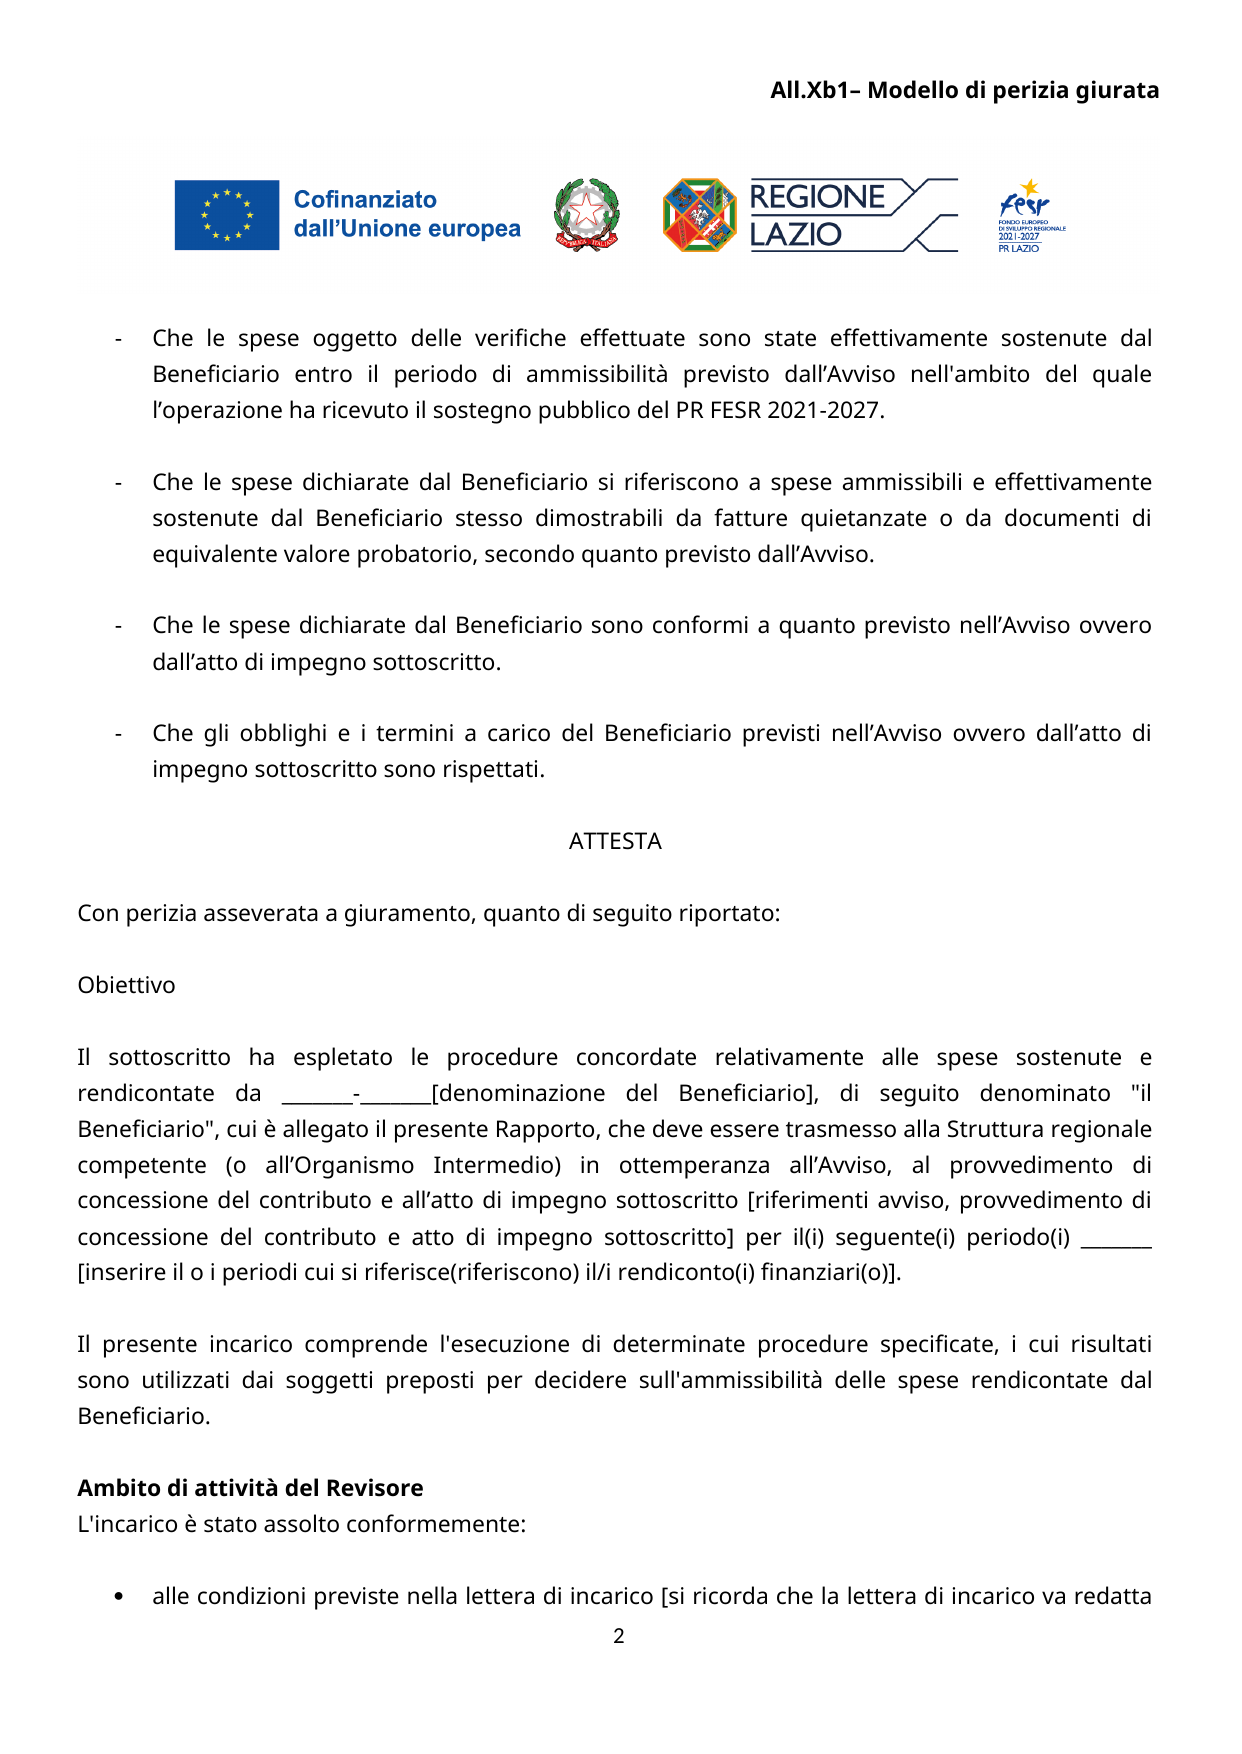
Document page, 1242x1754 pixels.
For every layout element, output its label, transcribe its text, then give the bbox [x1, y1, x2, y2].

text Obiettivo [77, 969, 1154, 1000]
picture [77, 136, 1161, 294]
list Che le spese dichiarate dal Beneficiario sono conformi a quanto previsto nell’Avviso ovvero dall’atto di impegno sottoscritto. [114, 609, 1154, 677]
list Che le spese oggetto delle verifiche effettuate sono state effettivamente sostenute dal Beneficiario entro il periodo di ammissibilità previsto dall’Avviso nell'ambito del quale l’operazione ha ricevuto il sostegno pubblico del PR FESR 2021-2027. [114, 322, 1154, 425]
text ATTESTA [77, 825, 1154, 856]
text Con perizia asseverata a giuramento, quanto di seguito riportato: [77, 897, 1154, 928]
text Ambito di attività del Revisore [77, 1472, 1154, 1503]
text Il presente incarico comprende l'esecuzione di determinate procedure specificate, i cui risultati sono utilizzati dai soggetti preposti per decidere sull'ammissibilità delle spese rendicontate dal Beneficiario. [77, 1328, 1154, 1431]
text Il sottoscritto ha espletato le procedure concordate relativamente alle spese sostenute e rendicontate da _______-_______[denominazione del Beneficiario], di seguito denominato "il Beneficiario", cui è allegato il presente Rapporto, che deve essere trasmesso alla Struttura regionale competente (o all’Organismo Intermedio) in ottemperanza all’Avviso, al provvedimento di concessione del contributo e all’atto di impegno sottoscritto [riferimenti avviso, provvedimento di concessione del contributo e atto di impegno sottoscritto] per il(i) seguente(i) periodo(i) _______ [inserire il o i periodi cui si riferisce(riferiscono) il/i rendiconto(i) finanziari(o)]. [77, 1041, 1154, 1288]
list Che le spese dichiarate dal Beneficiario si riferiscono a spese ammissibili e effettivamente sostenute dal Beneficiario stesso dimostrabili da fatture quietanzate o da documenti di equivalente valore probatorio, secondo quanto previsto dall’Avviso. [114, 466, 1154, 569]
text L'incarico è stato assolto conformemente: [77, 1508, 1154, 1539]
list Che gli obblighi e i termini a carico del Beneficiario previsti nell’Avviso ovvero dall’atto di impegno sottoscritto sono rispettati. [114, 717, 1154, 784]
